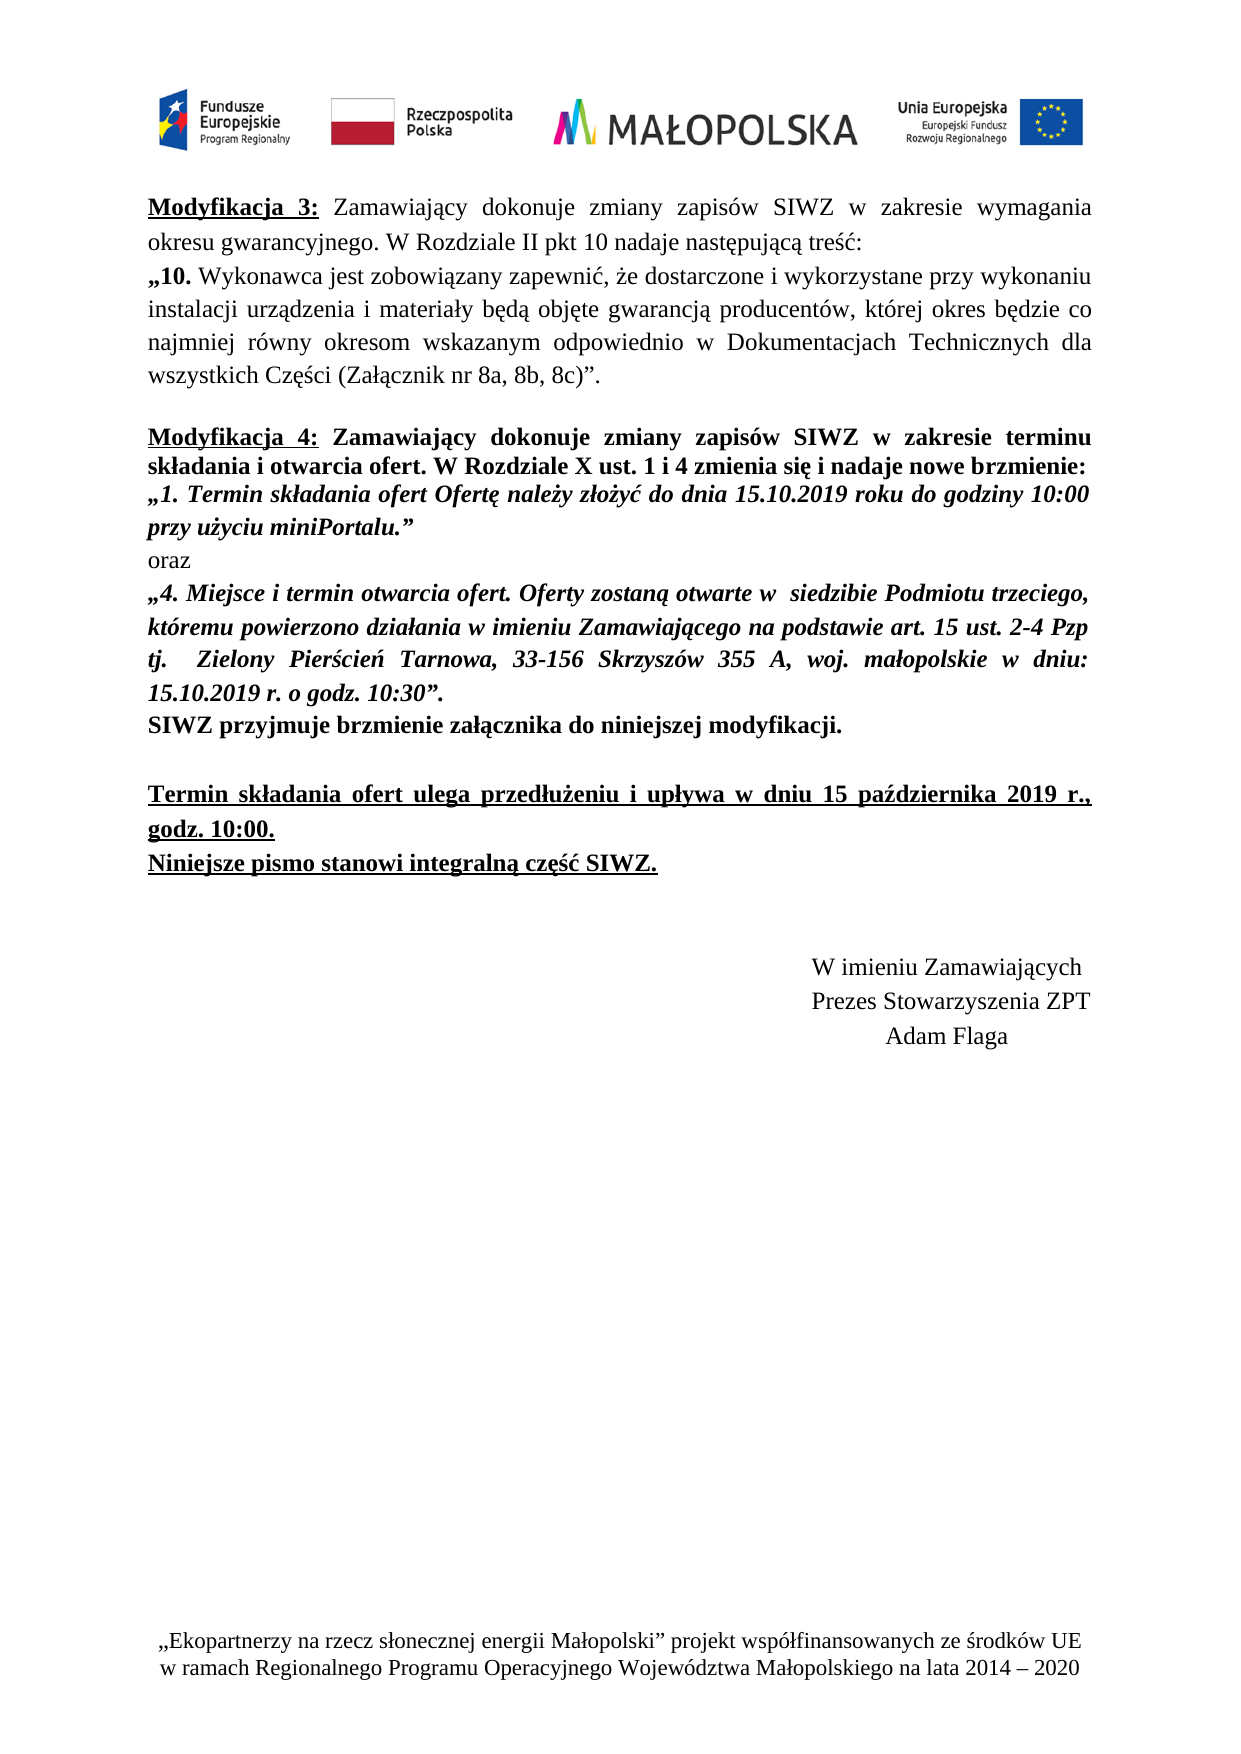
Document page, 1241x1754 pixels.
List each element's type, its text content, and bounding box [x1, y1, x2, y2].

text „1. Termin składania ofert Ofertę należy złożyć do dnia 15.10.2019 roku do godziny 10:00 przy użyciu miniPortalu.” [148, 479, 1093, 541]
text oraz [148, 546, 1093, 574]
text Adam Flaga [148, 1021, 1093, 1050]
text Modyfikacja 3: Zamawiający dokonuje zmiany zapisów SIWZ w zakresie wymagania okresu gwarancyjnego. W Rozdziale II pkt 10 nadaje następującą treść: [148, 192, 1093, 255]
text Prezes Stowarzyszenia ZPT [737, 986, 1093, 1015]
text Termin składania ofert ulega przedłużeniu i upływa w dniu 15 października 2019 r., godz. 10:00. [148, 779, 1093, 843]
text W imieniu Zamawiających [148, 952, 1093, 981]
text „10. Wykonawca jest zobowiązany zapewnić, że dostarczone i wykorzystane przy wykonaniu instalacji urządzenia i materiały będą objęte gwarancją producentów, której okres będzie co najmniej równy okresom wskazanym odpowiednio w Dokumentacjach Technicznych dla wszystkich Części (Załącznik nr 8a, 8b, 8c)”. [148, 261, 1093, 389]
text „4. Miejsce i termin otwarcia ofert. Oferty zostaną otwarte w siedzibie Podmiotu trzeciego, któremu powierzono działania w imieniu Zamawiającego na podstawie art. 15 ust. 2-4 Pzp tj. Zielony Pierścień Tarnowa, 33-156 Skrzyszów 355 A, woj. małopolskie w dniu: 15.10.2019 r. o godz. 10:30”. [148, 578, 1093, 706]
picture [147, 73, 1093, 164]
text SIWZ przyjmuje brzmienie załącznika do niniejszej modyfikacji. [148, 711, 1093, 739]
text Modyfikacja 4: Zamawiający dokonuje zmiany zapisów SIWZ w zakresie terminu składania i otwarcia ofert. W Rozdziale X ust. 1 i 4 zmienia się i nadaje nowe brzmienie: [148, 422, 1093, 479]
text Niniejsze pismo stanowi integralną część SIWZ. [148, 848, 1093, 877]
